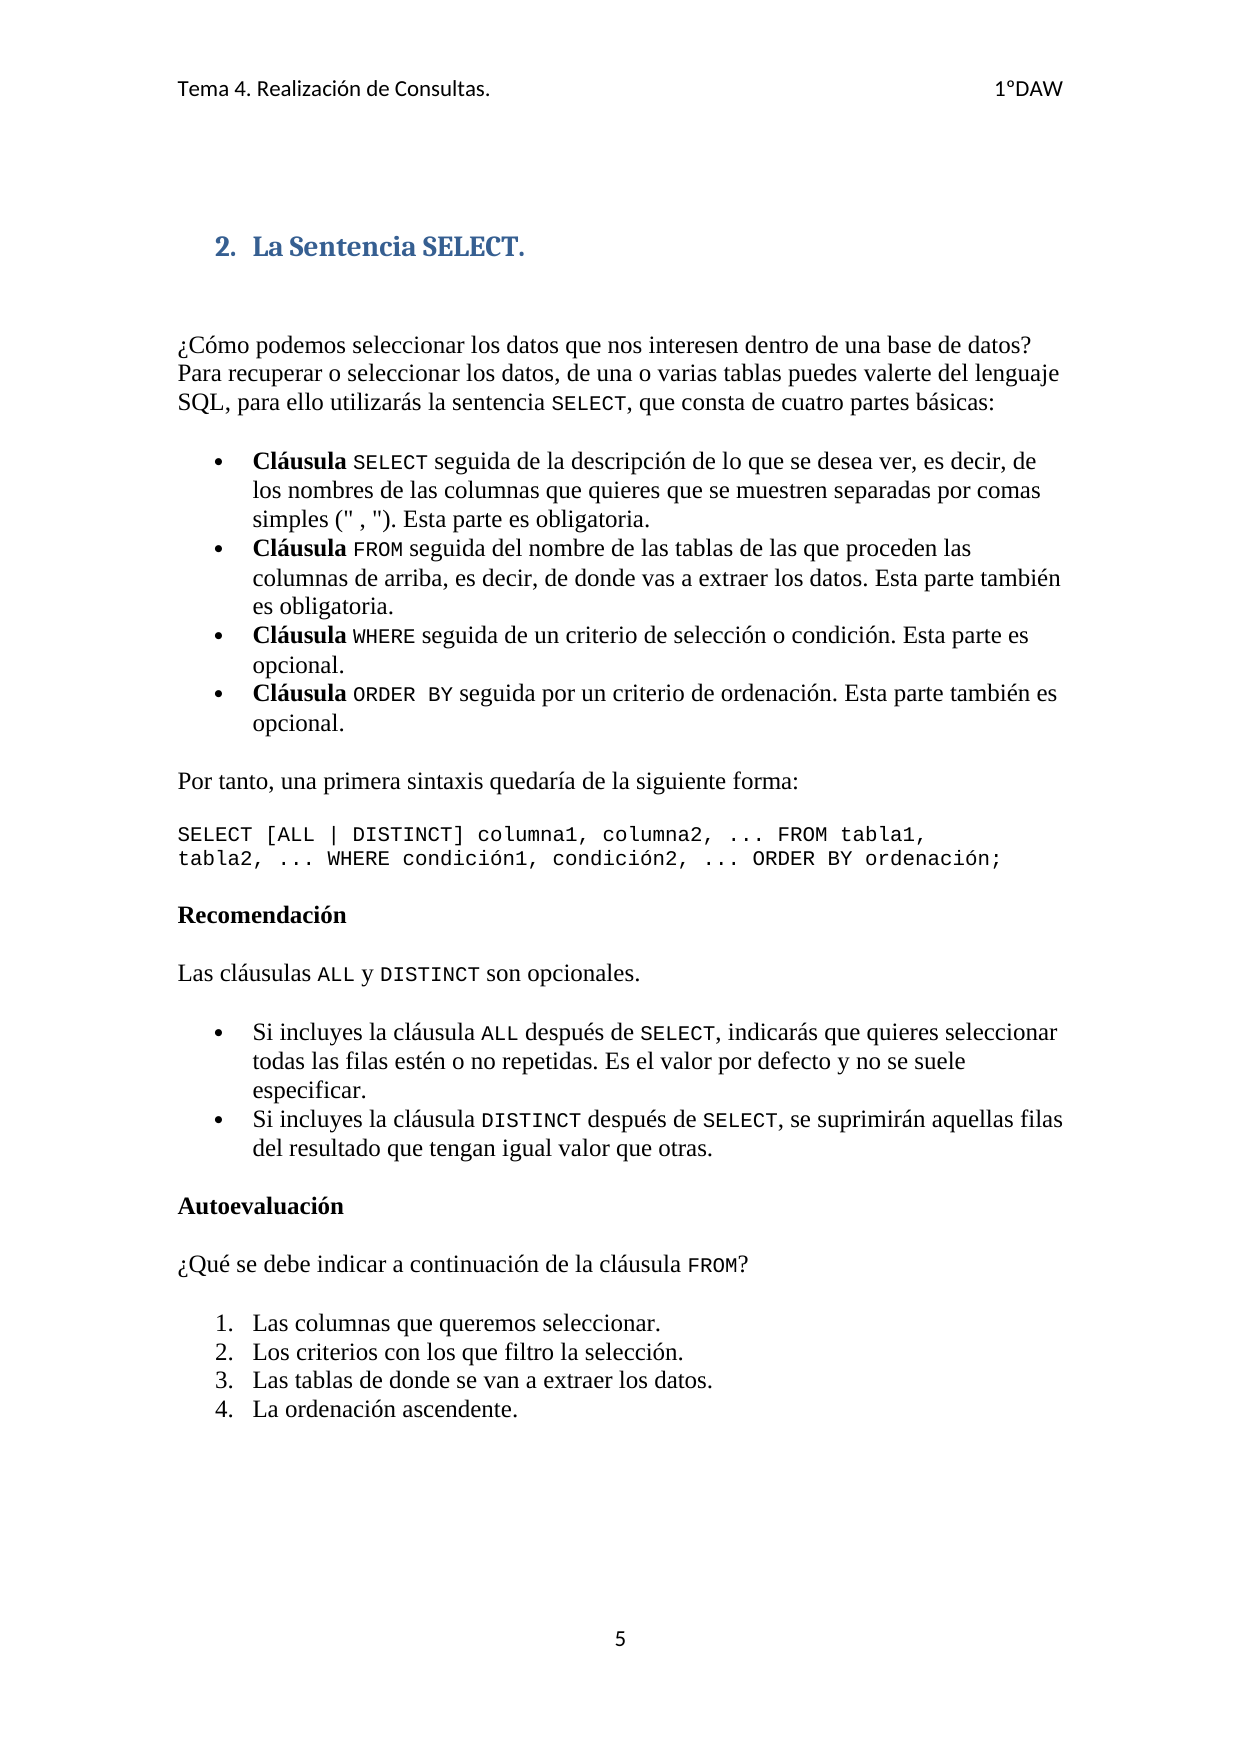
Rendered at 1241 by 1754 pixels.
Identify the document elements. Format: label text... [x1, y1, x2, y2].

text Recomendación [177, 900, 1063, 929]
list La ordenación ascendente. [215, 1394, 1063, 1423]
list Si incluyes la cláusula DISTINCT después de SELECT, se suprimirán aquellas filas del resultado que tengan igual valor que otras. [215, 1104, 1063, 1162]
text ¿Qué se debe indicar a continuación de la cláusula FROM? [177, 1249, 1063, 1279]
list Cláusula WHERE seguida de un criterio de selección o condición. Esta parte es opcional. [215, 620, 1063, 678]
list Si incluyes la cláusula ALL después de SELECT, indicarás que quieres seleccionar todas las filas estén o no repetidas. Es el valor por defecto y no se suele especificar. [215, 1017, 1063, 1104]
text SELECT [ALL | DISTINCT] columna1, columna2, ... FROM tabla1, tabla2, ... WHERE condición1, condición2, ... ORDER BY ordenación; [177, 824, 1063, 871]
text ¿Cómo podemos seleccionar los datos que nos interesen dentro de una base de datos? Para recuperar o seleccionar los datos, de una o varias tablas puedes valerte del lenguaje SQL, para ello utilizarás la sentencia SELECT, que consta de cuatro partes básicas: [177, 330, 1063, 417]
list Los criterios con los que filtro la selección. [215, 1337, 1063, 1365]
text Autoevaluación [177, 1191, 1063, 1220]
list Las tablas de donde se van a extraer los datos. [215, 1365, 1063, 1394]
list Las columnas que queremos seleccionar. [215, 1308, 1063, 1337]
text Las cláusulas ALL y DISTINCT son opcionales. [177, 958, 1063, 987]
list Cláusula FROM seguida del nombre de las tablas de las que proceden las columnas de arriba, es decir, de donde vas a extraer los datos. Esta parte también es obligatoria. [215, 533, 1063, 620]
text Por tanto, una primera sintaxis quedaría de la siguiente forma: [177, 766, 1063, 795]
list Cláusula SELECT seguida de la descripción de lo que se desea ver, es decir, de los nombres de las columnas que quieres que se muestren separadas por comas simples (" , "). Esta parte es obligatoria. [215, 446, 1063, 533]
list Cláusula ORDER BY seguida por un criterio de ordenación. Esta parte también es opcional. [215, 678, 1063, 737]
